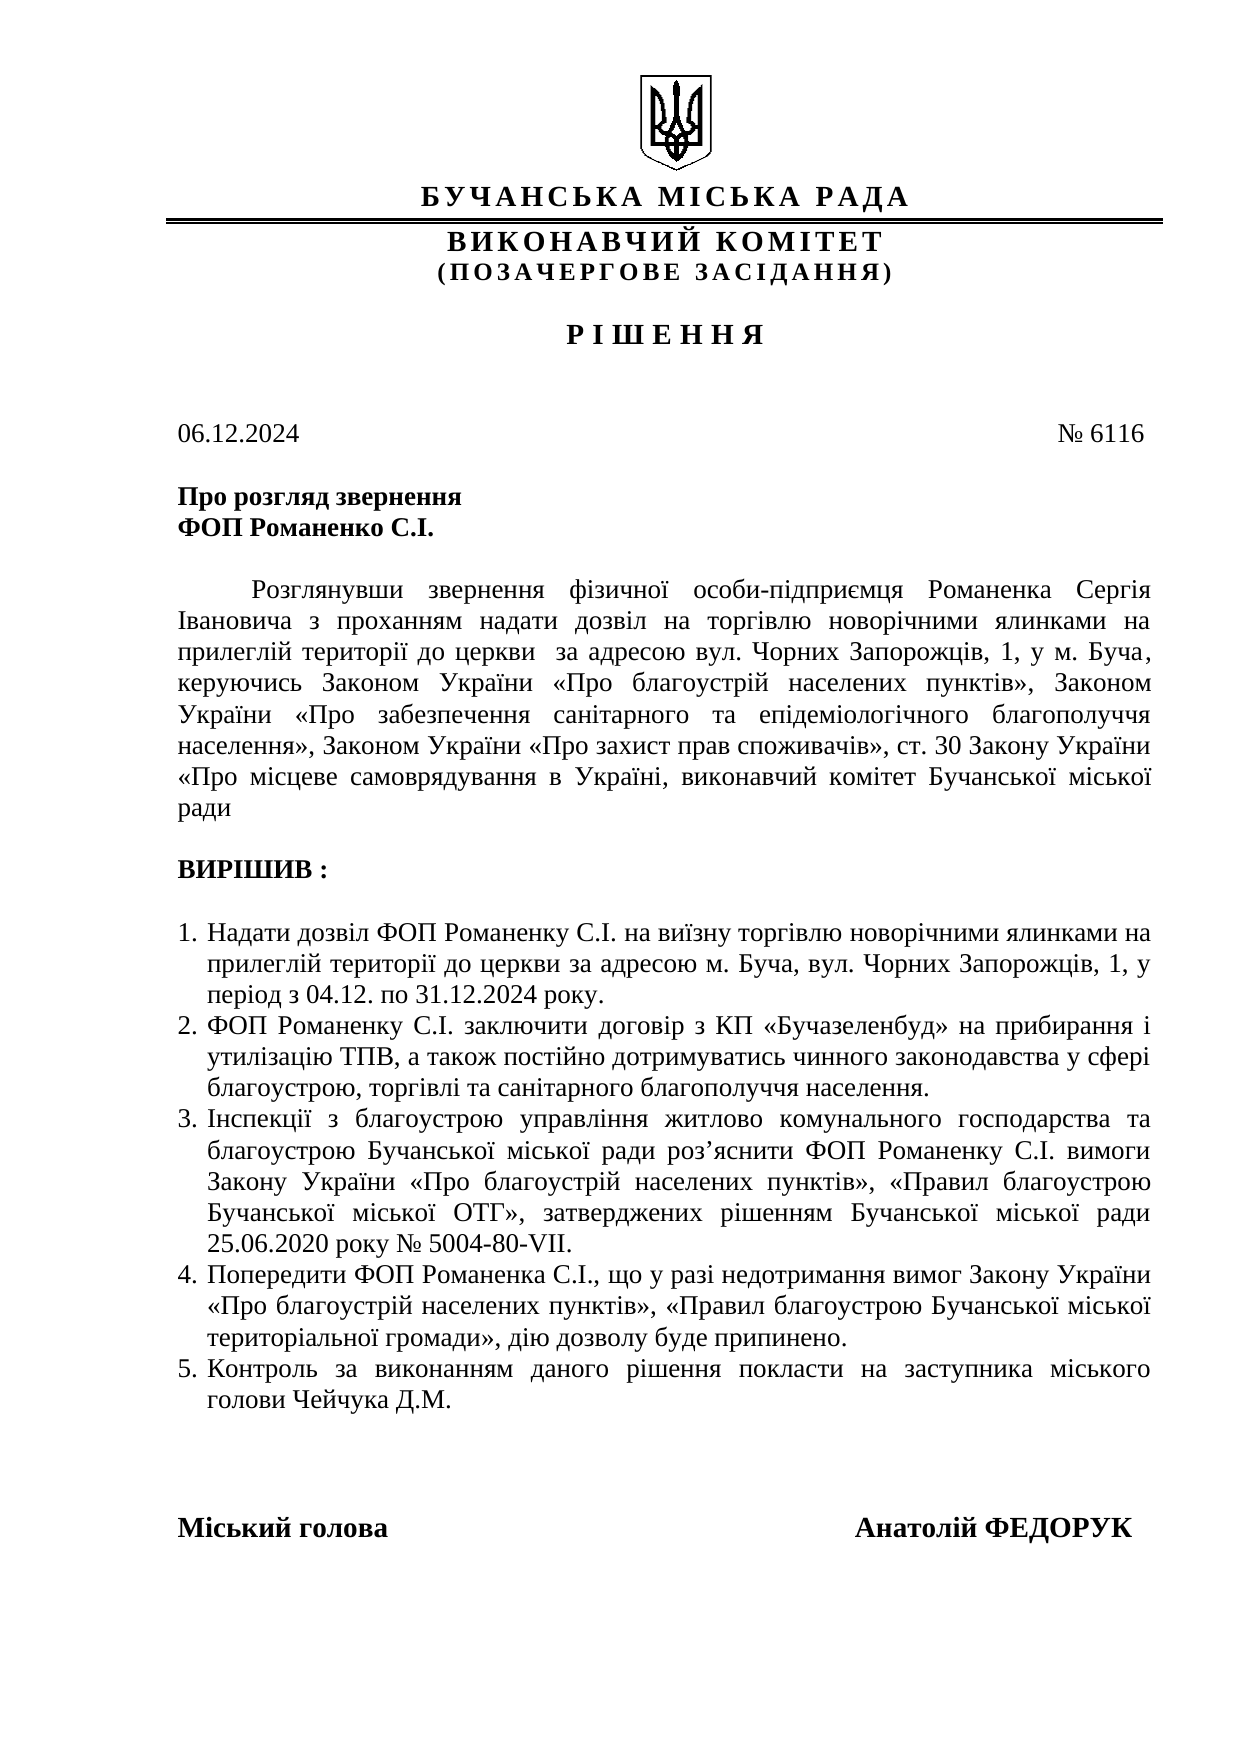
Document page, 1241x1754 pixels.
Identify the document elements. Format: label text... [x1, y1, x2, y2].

list Контроль за виконанням даного рішення покласти на заступника міського голови Чейчука Д.М. [177, 1352, 1152, 1414]
text БУЧАНСЬКА МІСЬКА РАДА [177, 179, 1152, 213]
text ФОП Романенко С.І. [177, 511, 1152, 542]
table_header ВИКОНАВЧИЙ КОМІТЕТ (ПОЗАЧЕРГОВЕ ЗАСІДАННЯ) [166, 224, 1163, 317]
text Розглянувши звернення фізичної особи-підприємця Романенка Сергія Івановича з проханням надати дозвіл на торгівлю новорічними ялинками на прилеглій території до церкви за адресою вул. Чорних Запорожців, 1, у м. Буча, керуючись Законом України «Про благоустрій населених пунктів», Законом України «Про забезпечення санітарного та епідеміологічного благополуччя населення», Законом України «Про захист прав споживачів», ст. 30 Закону України «Про місцеве самоврядування в Україні, виконавчий комітет Бучанської міської ради [177, 573, 1152, 822]
list ФОП Романенку С.І. заключити договір з КП «Бучазеленбуд» на прибирання і утилізацію ТПВ, а також постійно дотримуватись чинного законодавства у сфері благоустрою, торгівлі та санітарного благополуччя населення. [177, 1009, 1152, 1103]
text Міський голова Анатолій ФЕДОРУК [177, 1510, 1152, 1543]
text ВИРІШИВ : [177, 853, 1152, 884]
list Попередити ФОП Романенка С.І., що у разі недотримання вимог Закону України «Про благоустрій населених пунктів», «Правил благоустрою Бучанської міської територіальної громади», дію дозволу буде припинено. [177, 1258, 1152, 1352]
list Надати дозвіл ФОП Романенку С.І. на виїзну торгівлю новорічними ялинками на прилеглій території до церкви за адресою м. Буча, вул. Чорних Запорожців, 1, у період з 04.12. по 31.12.2024 року. [177, 916, 1152, 1009]
text РІШЕННЯ [177, 317, 1152, 350]
text Про розгляд звернення [177, 480, 1152, 511]
text 06.12.2024 № 6116 [177, 417, 1152, 448]
list Інспекції з благоустрою управління житлово комунального господарства та благоустрою Бучанської міської ради роз’яснити ФОП Романенку С.І. вимоги Закону України «Про благоустрій населених пунктів», «Правил благоустрою Бучанської міської ОТГ», затверджених рішенням Бучанської міської ради 25.06.2020 року № 5004-80-VII. [177, 1103, 1152, 1258]
